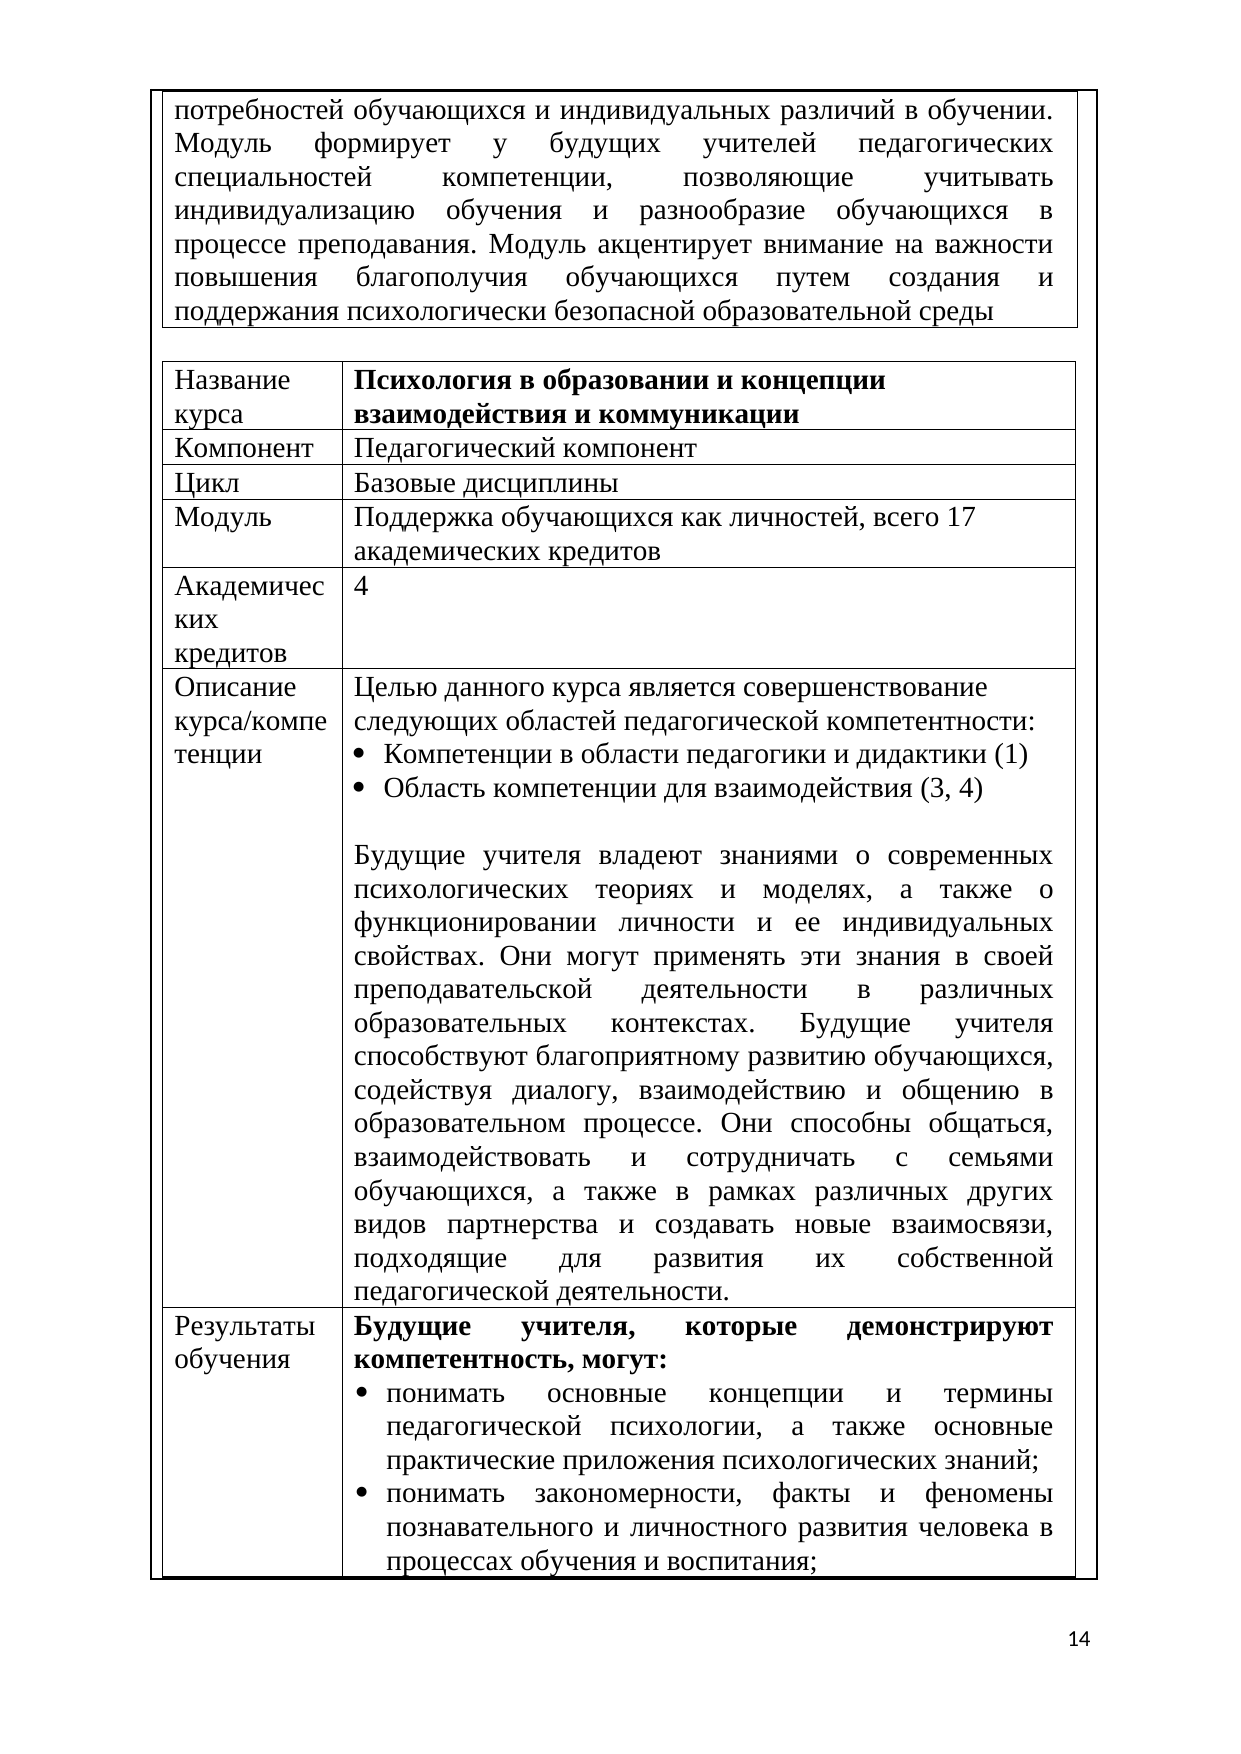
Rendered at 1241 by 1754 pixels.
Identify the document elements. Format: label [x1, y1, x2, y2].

table_cell [152, 91, 1096, 1577]
